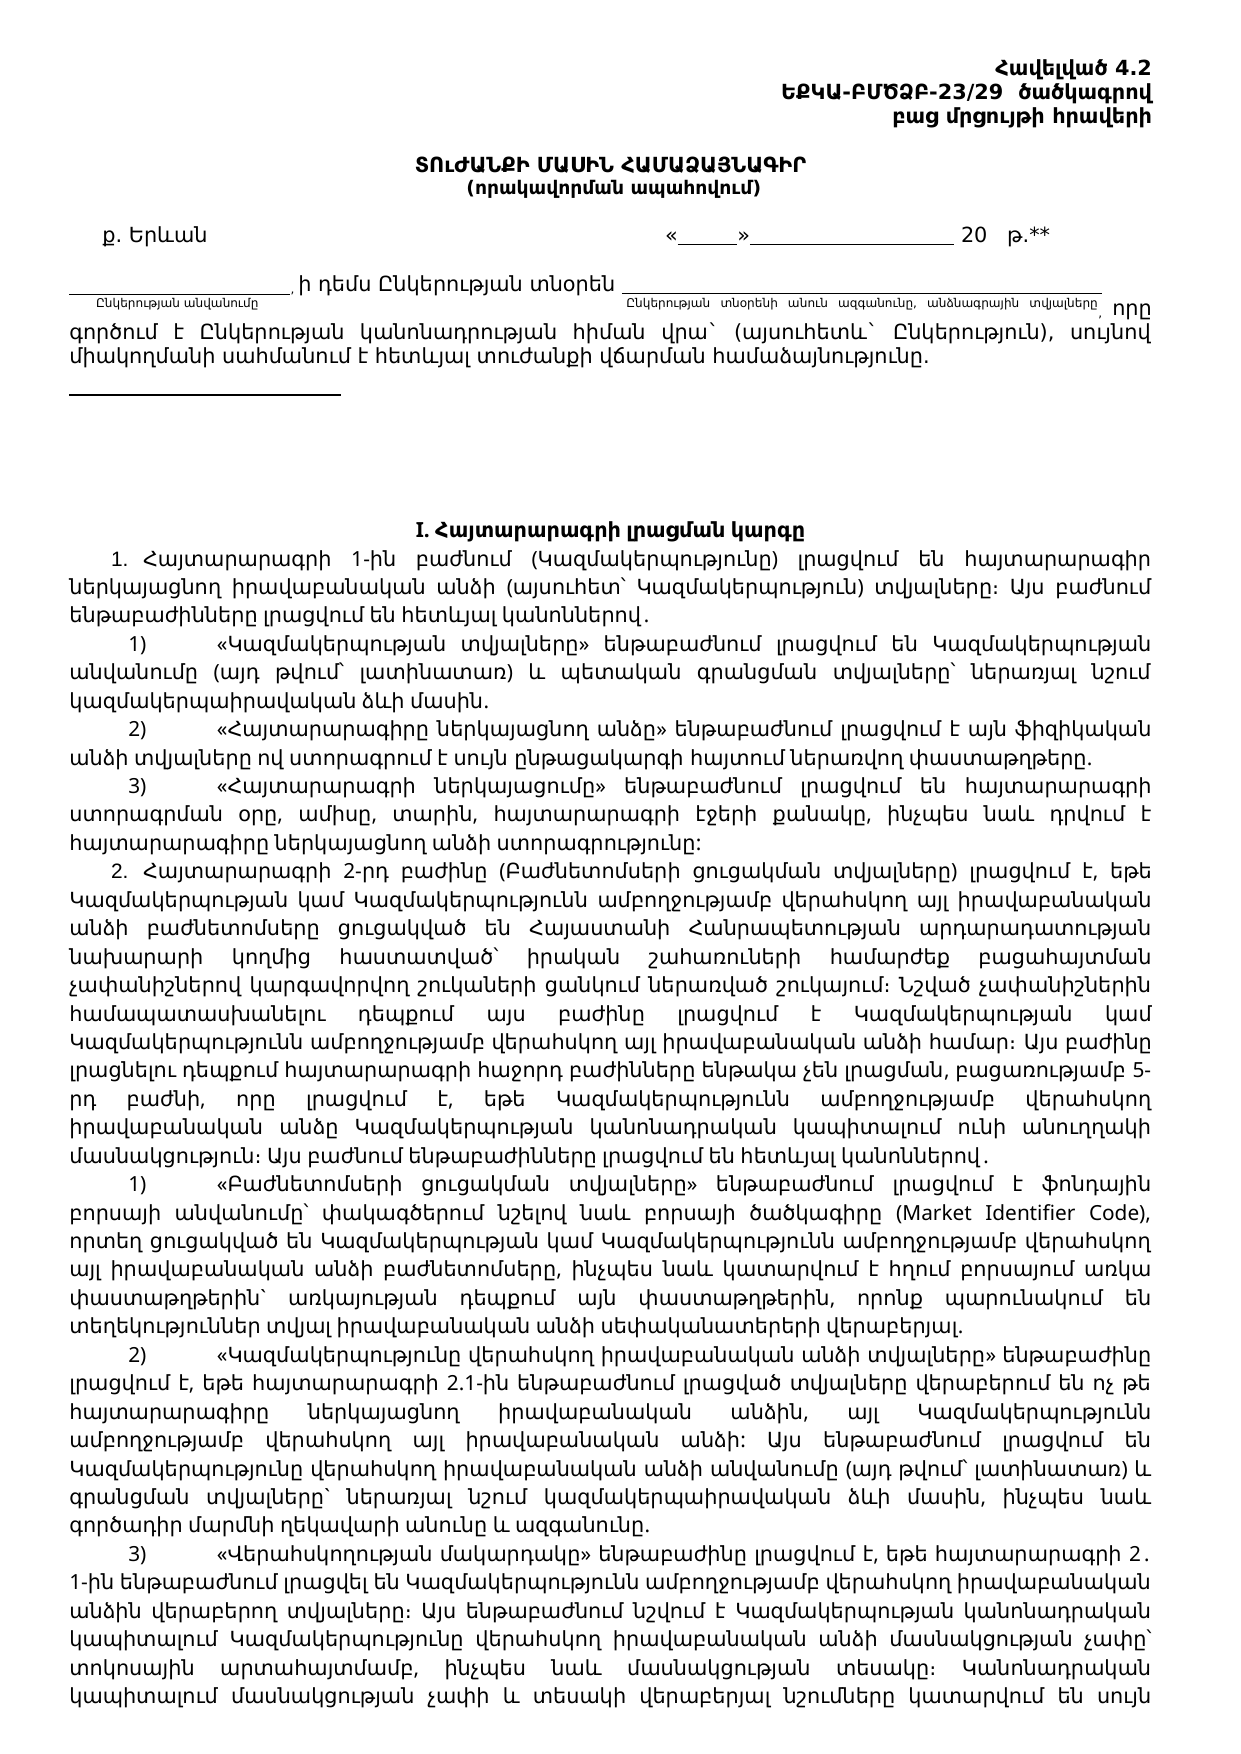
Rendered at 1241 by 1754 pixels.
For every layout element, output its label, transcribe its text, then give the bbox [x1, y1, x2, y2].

text Ընկերության անվանումը Ընկերության տնօրենի անուն ազգանունը, անձնագրային տվյալները, որը գործում է Ընկերության կանոնադրության հիման վրա` (այսուհետև` Ընկերություն), սույնով միակողմանի սահմանում է հետևյալ տուժանքի վճարման համաձայնությունը. [69, 296, 1152, 369]
text Հավելված 4.2 [69, 56, 1152, 80]
text ք. Երևան « » 20 թ.** [69, 223, 1152, 247]
text , ի դեմս Ընկերության տնօրեն [69, 272, 1152, 296]
text բաց մրցույթի հրավերի [69, 104, 1152, 128]
text ԵՔԿԱ-ԲՄԾՁԲ-23/29 ծածկագրով [69, 80, 1152, 104]
text (որակավորման ապահովում) [69, 177, 1152, 199]
text ՏՈւԺԱՆՔԻ ՄԱՍԻՆ ՀԱՄԱՁԱՅՆԱԳԻՐ [69, 153, 1152, 177]
